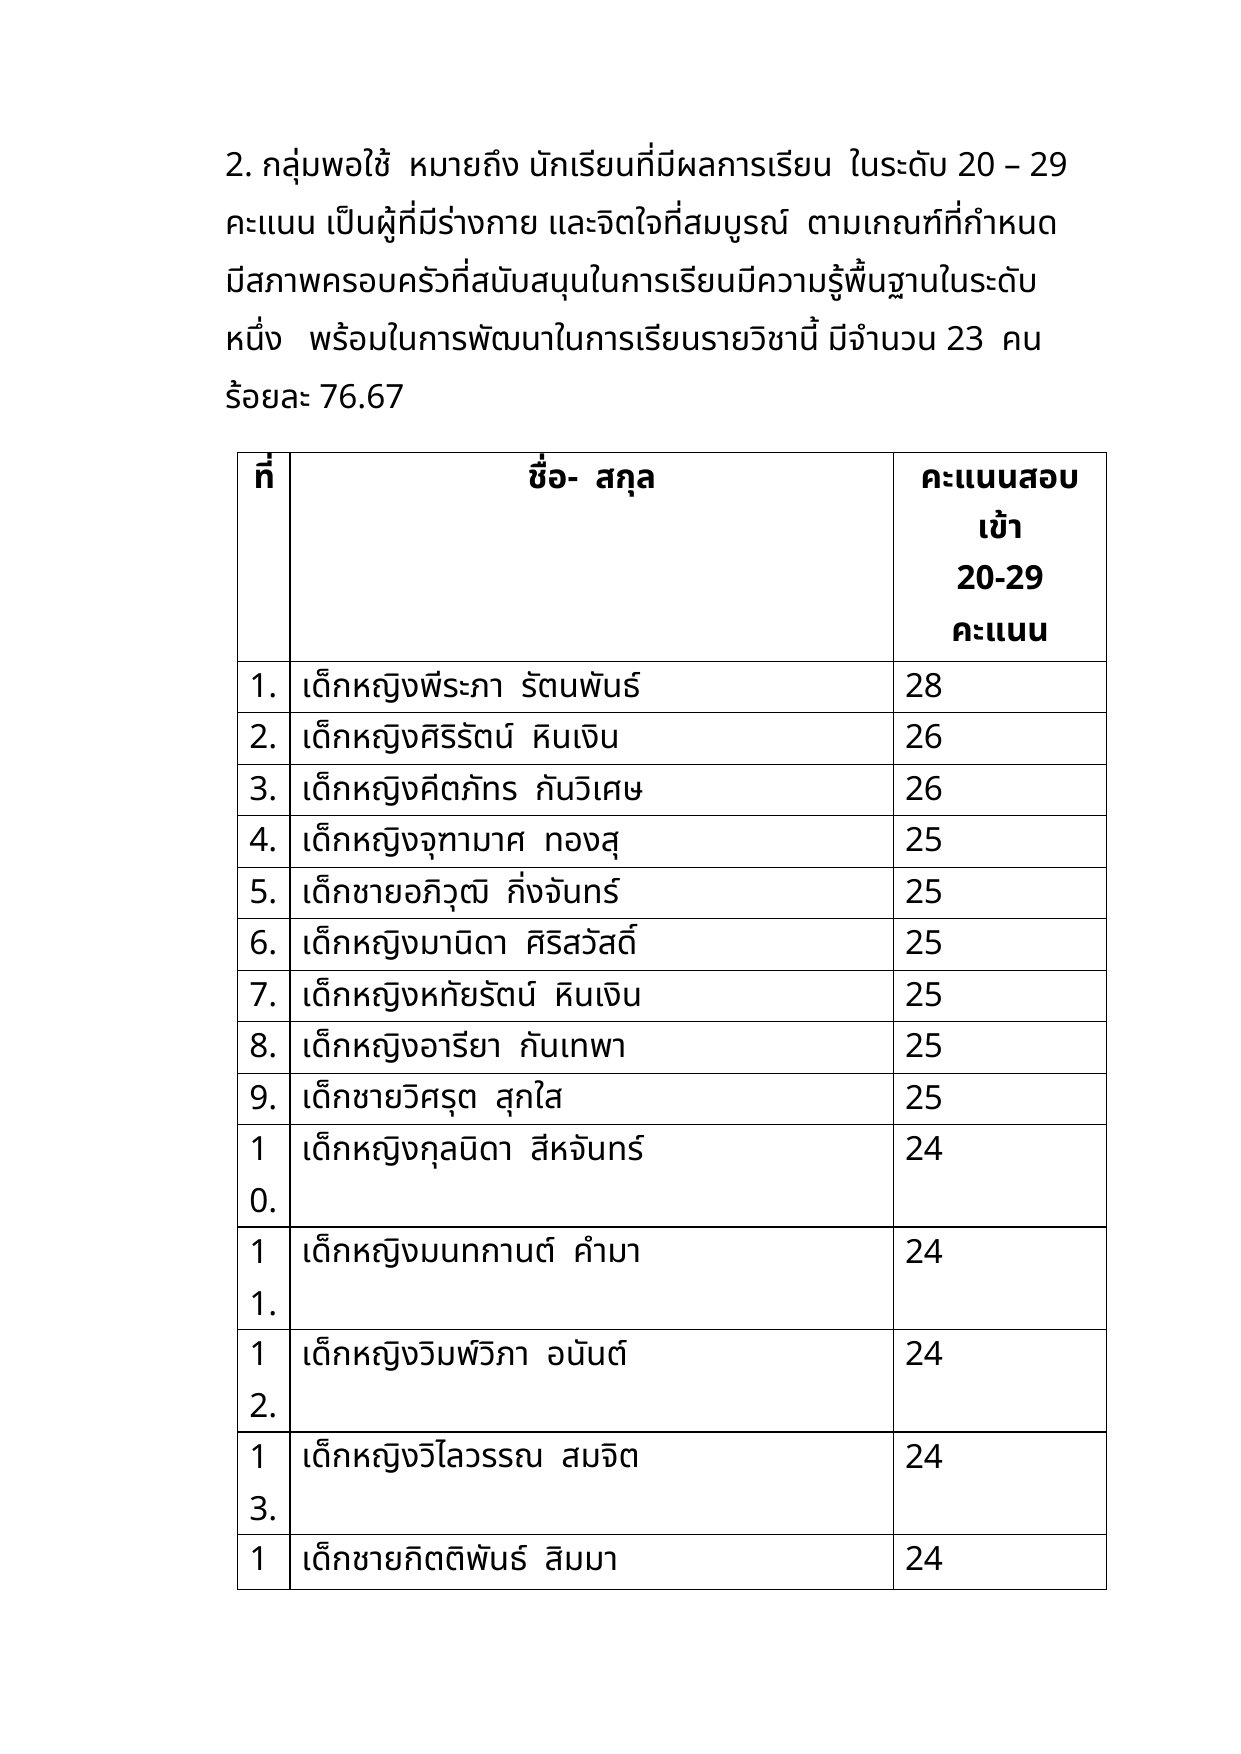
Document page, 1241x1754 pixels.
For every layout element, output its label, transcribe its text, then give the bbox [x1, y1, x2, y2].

table_cell เด็กชายวิศรุต สุกใส [291, 1074, 893, 1124]
table_cell 25 [894, 816, 1106, 867]
table_cell 3. [238, 765, 289, 815]
table_cell เด็กหญิงมานิดา ศิริสวัสดิ์ [291, 919, 893, 969]
table_cell เด็กหญิงวิมพ์วิภา อนันต์ [291, 1330, 893, 1431]
table_cell เด็กหญิงอารียา กันเทพา [291, 1022, 893, 1072]
table_cell เด็กหญิงจุฑามาศ ทองสุ [291, 816, 893, 867]
table_cell เด็กหญิงคีตภัทร กันวิเศษ [291, 765, 893, 815]
table_cell 11. [238, 1228, 289, 1329]
table_cell 1. [238, 662, 289, 712]
table_cell 10. [238, 1125, 289, 1226]
table_cell 12. [238, 1330, 289, 1431]
table_cell 24 [894, 1228, 1106, 1329]
table_cell เด็กหญิงกุลนิดา สีหจันทร์ [291, 1125, 893, 1226]
table_cell 6. [238, 919, 289, 969]
table_cell 14 [238, 1535, 289, 1589]
table_header ที่ [238, 453, 289, 661]
table_cell เด็กหญิงมนทกานต์ คำมา [291, 1228, 893, 1329]
table_cell 25 [894, 1074, 1106, 1124]
table_cell 24 [894, 1125, 1106, 1226]
table_header ชื่อ- สกุล [291, 453, 893, 661]
table_cell 13. [238, 1433, 289, 1534]
table_cell 26 [894, 713, 1106, 764]
table_cell 24 [894, 1433, 1106, 1534]
table_cell เด็กหญิงพีระภา รัตนพันธ์ [291, 662, 893, 712]
table_cell 25 [894, 868, 1106, 918]
table_cell 9. [238, 1074, 289, 1124]
table_cell 26 [894, 765, 1106, 815]
table_cell 24 [894, 1330, 1106, 1431]
table_cell 28 [894, 662, 1106, 712]
text 2. กลุ่มพอใช้ หมายถึง นักเรียนที่มีผลการเรียน ในระดับ 20 – 29 คะแนน เป็นผู้ที่มีร่างกาย และจิตใจที่สมบูรณ์ ตามเกณฑ์ที่กำหนด มีสภาพครอบครัวที่สนับสนุนในการเรียนมีความรู้พื้นฐานในระดับหนึ่ง พร้อมในการพัฒนาในการเรียนรายวิชานี้ มีจำนวน 23 คนร้อยละ 76.67 [225, 141, 1090, 423]
table_cell 4. [238, 816, 289, 867]
table_cell เด็กหญิงวิไลวรรณ สมจิต [291, 1433, 893, 1534]
table_cell เด็กชายอภิวุฒิ กิ่งจันทร์ [291, 868, 893, 918]
table_cell 5. [238, 868, 289, 918]
table_cell 8. [238, 1022, 289, 1072]
table_cell เด็กหญิงหทัยรัตน์ หินเงิน [291, 971, 893, 1021]
table_cell 25 [894, 919, 1106, 969]
table_cell 24 [894, 1535, 1106, 1589]
table_cell เด็กหญิงศิริรัตน์ หินเงิน [291, 713, 893, 764]
table_header คะแนนสอบเข้า 20-29 คะแนน [894, 453, 1106, 661]
table_cell 2. [238, 713, 289, 764]
table_cell 25 [894, 1022, 1106, 1072]
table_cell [291, 1535, 893, 1589]
table_cell 7. [238, 971, 289, 1021]
table_cell 25 [894, 971, 1106, 1021]
